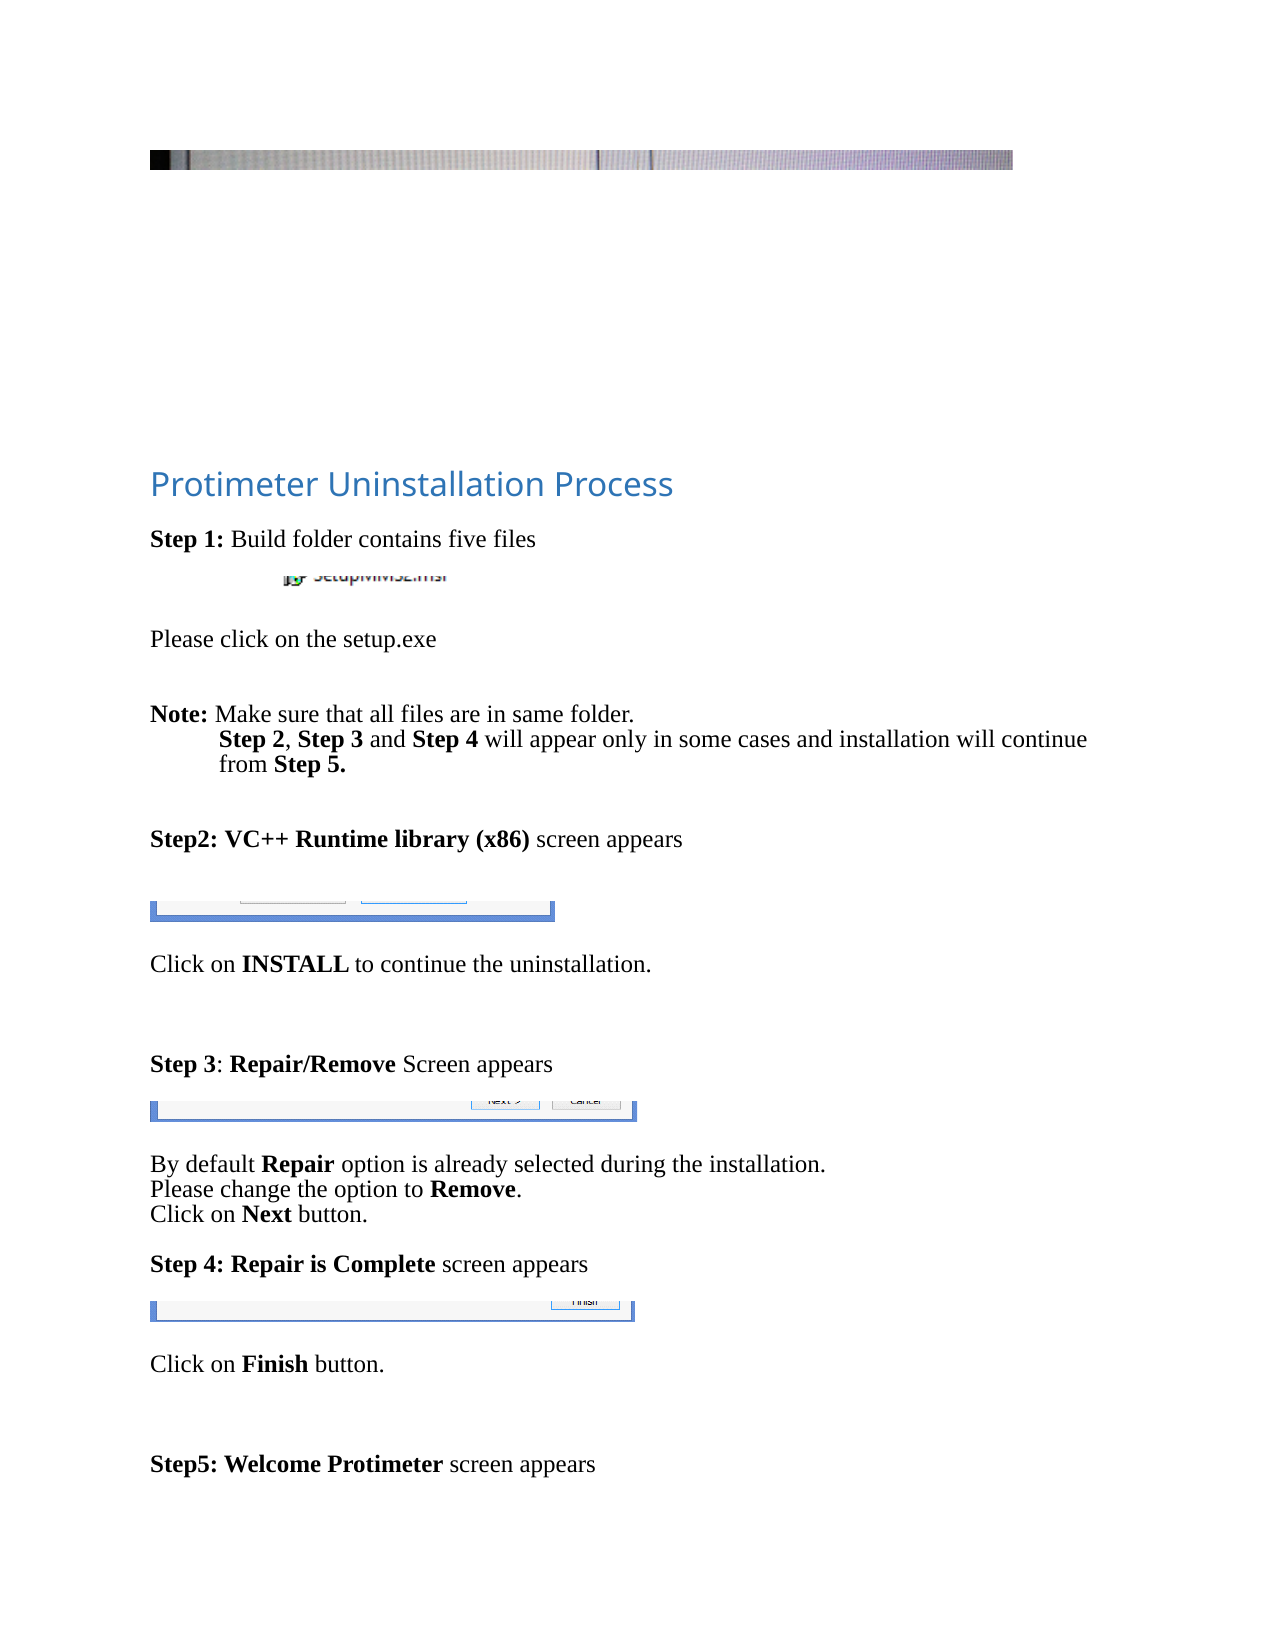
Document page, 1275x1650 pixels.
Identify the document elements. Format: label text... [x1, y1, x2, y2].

text Please click on the setup.exe [150, 627, 1125, 652]
text Click on Finish button. [150, 1352, 1125, 1377]
text Please change the option to Remove. [150, 1177, 1125, 1202]
text Step5: Welcome Protimeter screen appears [150, 1452, 1125, 1477]
text By default Repair option is already selected during the installation. [150, 1152, 1125, 1177]
text Step2: VC++ Runtime library (x86) screen appears [150, 827, 1125, 852]
text Click on INSTALL to continue the uninstallation. [150, 952, 1125, 977]
text Step 1: Build folder contains five files [150, 527, 1125, 552]
text Click on Next button. [150, 1202, 1125, 1227]
text Step 4: Repair is Complete screen appears [150, 1252, 1125, 1277]
text Step 2, Step 3 and Step 4 will appear only in some cases and installation will continue from Step 5. [219, 727, 1125, 777]
text Protimeter Uninstallation Process [150, 475, 1125, 502]
text Step 3: Repair/Remove Screen appears [150, 1052, 1125, 1077]
text Note: Make sure that all files are in same folder. [150, 702, 1125, 727]
